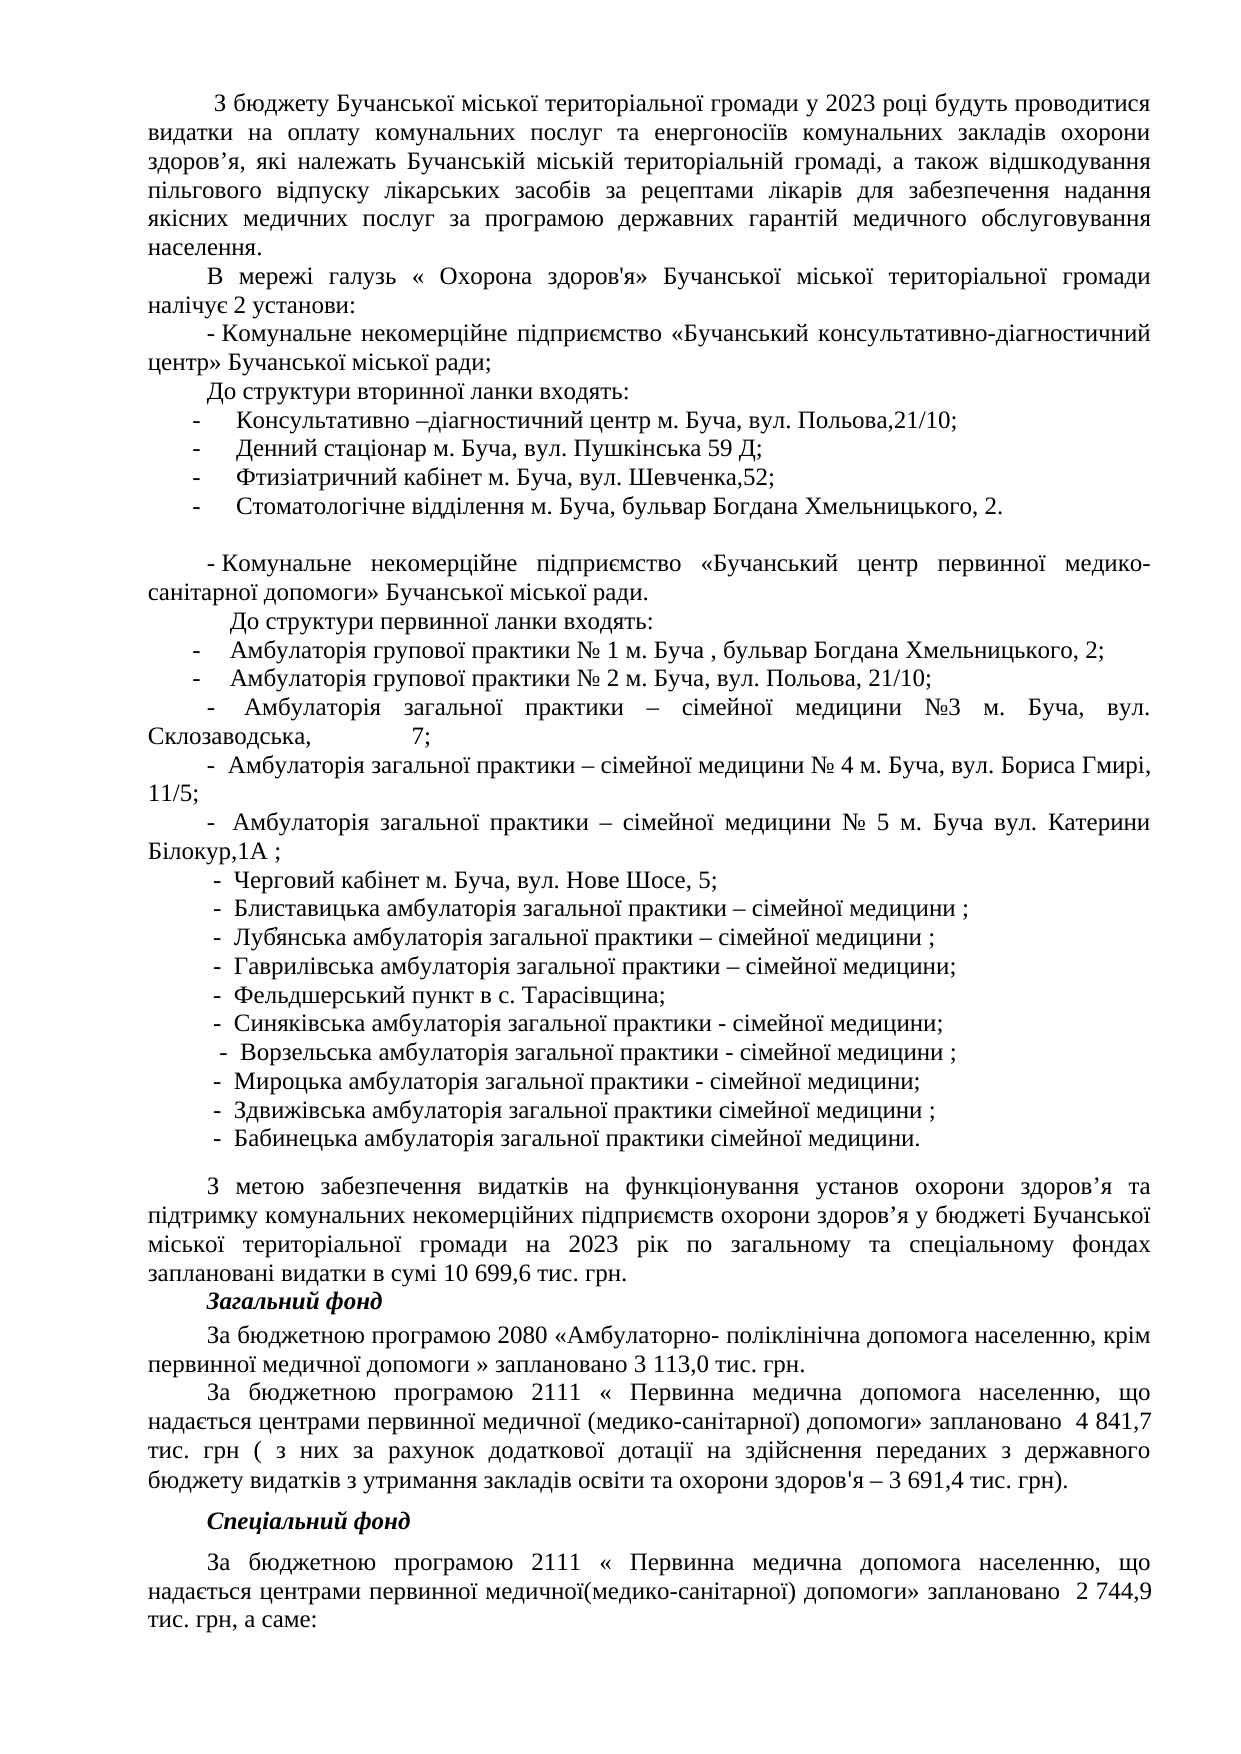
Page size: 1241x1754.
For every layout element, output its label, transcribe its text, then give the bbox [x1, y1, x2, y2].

list Стоматологічне відділення м. Буча, бульвар Богдана Хмельницького, 2. [192, 491, 1152, 520]
list Амбулаторія загальної практики – сімейної медицини №3 м. Буча, вул. Склозаводська, 7; [148, 692, 1152, 750]
text - Черговий кабінет м. Буча, вул. Нове Шосе, 5; [148, 865, 1152, 893]
text - Мироцька амбулаторія загальної практики - сімейної медицини; [148, 1066, 1152, 1095]
list З метою забезпечення видатків на функціонування установ охорони здоров’я та підтримку комунальних некомерційних підприємств охорони здоров’я у бюджеті Бучанської міської територіальної громади на 2023 рік по загальному та спеціальному фондах заплановані видатки в сумі 10 699,6 тис. грн. [148, 1171, 1152, 1286]
text - Здвижівська амбулаторія загальної практики сімейної медицини ; [148, 1095, 1152, 1123]
text - Ворзельська амбулаторія загальної практики - сімейної медицини ; [148, 1037, 1152, 1066]
list До структури вторинної ланки входять: [148, 376, 1152, 405]
list Консультативно –діагностичний центр м. Буча, вул. Польова,21/10; [192, 405, 1152, 433]
list Денний стаціонар м. Буча, вул. Пушкінська 59 Д; [192, 433, 1152, 462]
list Амбулаторія загальної практики – сімейної медицини № 4 м. Буча, вул. Бориса Гмирі, 11/5; [148, 750, 1152, 807]
list - Блиставицька амбулаторія загальної практики – сімейної медицини ; [148, 893, 1152, 922]
list Амбулаторія групової практики № 2 м. Буча, вул. Польова, 21/10; [192, 663, 1152, 692]
text За бюджетною програмою 2111 « Первинна медична допомога населенню, що надається центрами первинної медичної (медико-санітарної) допомоги» заплановано 4 841,7 тис. грн ( з них за рахунок додаткової дотації на здійснення переданих з державного бюджету видатків з утримання закладів освіти та охорони здоров'я – 3 691,4 тис. грн). [148, 1377, 1152, 1494]
text За бюджетною програмою 2080 «Амбулаторно- поліклінічна допомога населенню, крім первинної медичної допомоги » заплановано 3 113,0 тис. грн. [148, 1320, 1152, 1377]
list Фтизіатричний кабінет м. Буча, вул. Шевченка,52; [192, 462, 1152, 491]
list Комунальне некомерційне підприємство «Бучанський центр первинної медико-санітарної допомоги» Бучанської міської ради. [148, 548, 1152, 606]
text Спеціальний фонд [148, 1506, 1152, 1535]
text - Синяківська амбулаторія загальної практики - сімейної медицини; [148, 1008, 1152, 1037]
list До структури первинної ланки входять: [229, 606, 1152, 635]
text - Гаврилівська амбулаторія загальної практики – сімейної медицини; [148, 951, 1152, 980]
text В мережі галузь « Охорона здоров'я» Бучанської міської територіальної громади налічує 2 установи: [148, 261, 1152, 318]
text За бюджетною програмою 2111 « Первинна медична допомога населенню, що надається центрами первинної медичної(медико-санітарної) допомоги» заплановано 2 744,9 тис. грн, а саме: [148, 1547, 1152, 1633]
text З бюджету Бучанської міської територіальної громади у 2023 році будуть проводитися видатки на оплату комунальних послуг та енергоносіїв комунальних закладів охорони здоров’я, які належать Бучанській міській територіальній громаді, а також відшкодування пільгового відпуску лікарських засобів за рецептами лікарів для забезпечення надання якісних медичних послуг за програмою державних гарантій медичного обслуговування населення. [148, 88, 1152, 261]
list Амбулаторія загальної практики – сімейної медицини № 5 м. Буча вул. Катерини Білокур,1А ; [148, 807, 1152, 865]
list Амбулаторія групової практики № 1 м. Буча , бульвар Богдана Хмельницького, 2; [192, 635, 1152, 663]
text - Фельдшерський пункт в с. Тарасівщина; [148, 980, 1152, 1008]
list Загальний фонд [148, 1286, 1152, 1315]
list Комунальне некомерційне підприємство «Бучанський консультативно-діагностичний центр» Бучанської міської ради; [148, 318, 1152, 376]
list - Луб҆янська амбулаторія загальної практики – сімейної медицини ; [148, 922, 1152, 951]
text - Бабинецька амбулаторія загальної практики сімейної медицини. [148, 1123, 1152, 1152]
